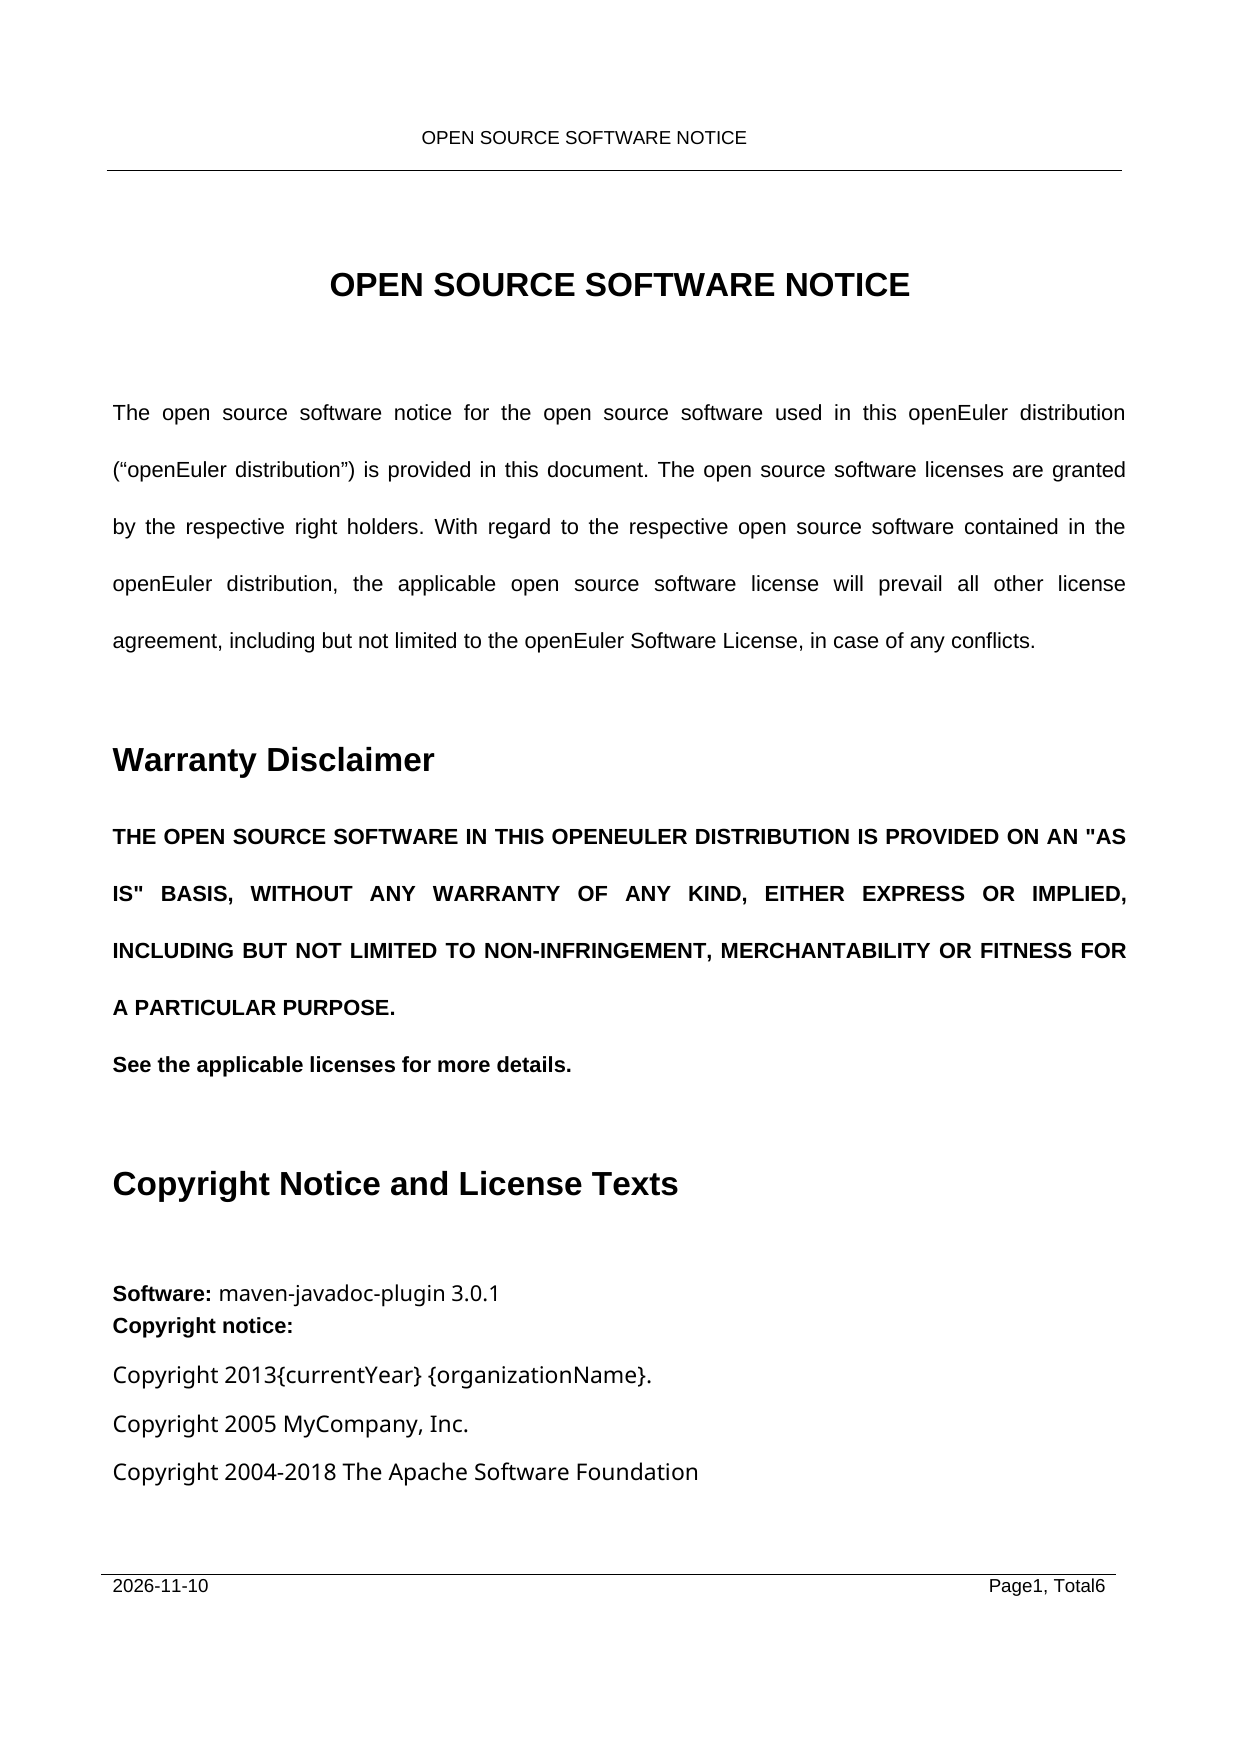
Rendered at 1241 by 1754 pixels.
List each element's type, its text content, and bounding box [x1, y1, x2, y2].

text The open source software notice for the open source software used in this openEuler distribution (“openEuler distribution”) is provided in this document. The open source software licenses are granted by the respective right holders. With regard to the respective open source software contained in the openEuler distribution, the applicable open source software license will prevail all other license agreement, including but not limited to the openEuler Software License, in case of any conflicts. [112, 397, 1128, 657]
text THE OPEN SOURCE SOFTWARE IN THIS OPENEULER DISTRIBUTION IS PROVIDED ON AN "AS IS" BASIS, WITHOUT ANY WARRANTY OF ANY KIND, EITHER EXPRESS OR IMPLIED, INCLUDING BUT NOT LIMITED TO NON-INFRINGEMENT, MERCHANTABILITY OR FITNESS FOR A PARTICULAR PURPOSE. See the applicable licenses for more details. [112, 821, 1128, 1081]
text OPEN SOURCE SOFTWARE NOTICE [112, 251, 1128, 316]
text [112, 1309, 1128, 1488]
text Software: maven-javadoc-plugin 3.0.1 [112, 1277, 1128, 1309]
text Warranty Disclaimer [112, 727, 1128, 792]
text Copyright Notice and License Texts [112, 1151, 1128, 1216]
